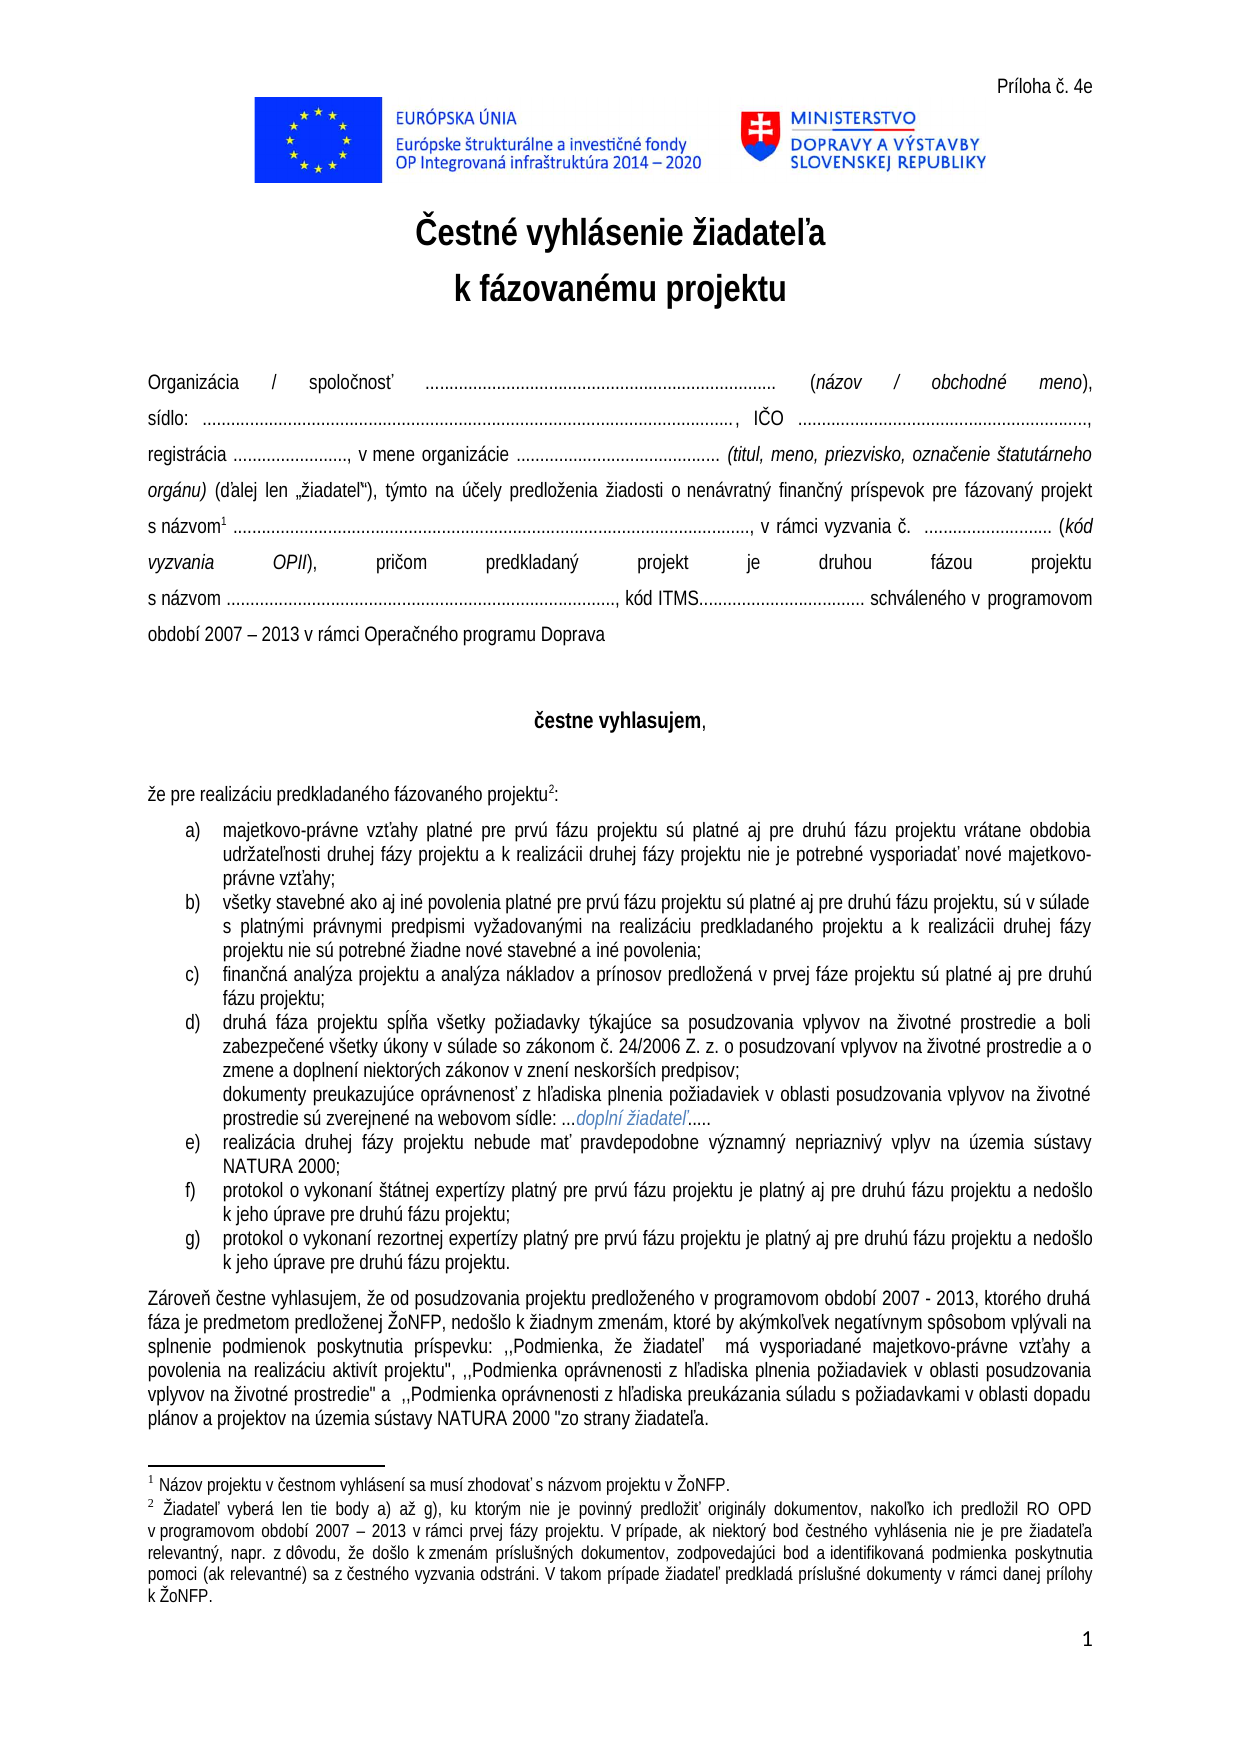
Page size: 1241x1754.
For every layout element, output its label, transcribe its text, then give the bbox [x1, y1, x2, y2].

list realizácia druhej fázy projektu nebude mať pravdepodobne významný nepriaznivý vplyv na územia sústavy NATURA 2000; [185, 1130, 1093, 1178]
list všetky stavebné ako aj iné povolenia platné pre prvú fázu projektu sú platné aj pre druhú fázu projektu, sú v súlade s platnými právnymi predpismi vyžadovanými na realizáciu predkladaného projektu a k realizácii druhej fázy projektu nie sú potrebné žiadne nové stavebné a iné povolenia; [185, 890, 1093, 962]
text Organizácia / spoločnosť .......................................................................... (názov / obchodné meno), sídlo: ................................................................................................................, IČO ............................................................., registrácia ........................, v mene organizácie ........................................... (titul, meno, priezvisko, označenie štatutárneho orgánu) (ďalej len „žiadateľ“), týmto na účely predloženia žiadosti o nenávratný finančný príspevok pre fázovaný projekt s názvom ............................................................................................................., v rámci vyzvania č. ........................... (kód vyzvania OPII), pričom predkladaný projekt je druhou fázou projektu s názvom .................................................................................., kód ITMS................................... schváleného v programovom období 2007 – 2013 v rámci Operačného programu Doprava [148, 370, 1093, 646]
list dokumenty preukazujúce oprávnenosť z hľadiska plnenia požiadaviek v oblasti posudzovania vplyvov na životné prostredie sú zverejnené na webovom sídle: ...doplní žiadateľ..... [223, 1082, 1093, 1130]
list protokol o vykonaní rezortnej expertízy platný pre prvú fázu projektu je platný aj pre druhú fázu projektu a nedošlo k jeho úprave pre druhú fázu projektu. [185, 1226, 1093, 1274]
list finančná analýza projektu a analýza nákladov a prínosov predložená v prvej fáze projektu sú platné aj pre druhú fázu projektu; [185, 962, 1093, 1010]
picture [254, 97, 986, 183]
text že pre realizáciu predkladaného fázovaného projektu: [148, 782, 1093, 806]
list protokol o vykonaní štátnej expertízy platný pre prvú fázu projektu je platný aj pre druhú fázu projektu a nedošlo k jeho úprave pre druhú fázu projektu; [185, 1178, 1093, 1226]
list majetkovo-právne vzťahy platné pre prvú fázu projektu sú platné aj pre druhú fázu projektu vrátane obdobia udržateľnosti druhej fázy projektu a k realizácii druhej fázy projektu nie je potrebné vysporiadať nové majetkovo-právne vzťahy; [185, 818, 1093, 890]
text k fázovanému projektu [148, 266, 1093, 309]
text čestne vyhlasujem, [148, 707, 1093, 733]
text Čestné vyhlásenie žiadateľa [148, 211, 1093, 254]
list druhá fáza projektu spĺňa všetky požiadavky týkajúce sa posudzovania vplyvov na životné prostredie a boli zabezpečené všetky úkony v súlade so zákonom č. 24/2006 Z. z. o posudzovaní vplyvov na životné prostredie a o zmene a doplnení niektorých zákonov v znení neskorších predpisov; [185, 1010, 1093, 1082]
text Zároveň čestne vyhlasujem, že od posudzovania projektu predloženého v programovom období 2007 - 2013, ktorého druhá fáza je predmetom predloženej ŽoNFP, nedošlo k žiadnym zmenám, ktoré by akýmkoľvek negatívnym spôsobom vplývali na splnenie podmienok poskytnutia príspevku: ,,Podmienka, že žiadateľ má vysporiadané majetkovo-právne vzťahy a povolenia na realizáciu aktivít projektu", ,,Podmienka oprávnenosti z hľadiska plnenia požiadaviek v oblasti posudzovania vplyvov na životné prostredie" a ,,Podmienka oprávnenosti z hľadiska preukázania súladu s požiadavkami v oblasti dopadu plánov a projektov na územia sústavy NATURA 2000 "zo strany žiadateľa. [148, 1286, 1093, 1430]
